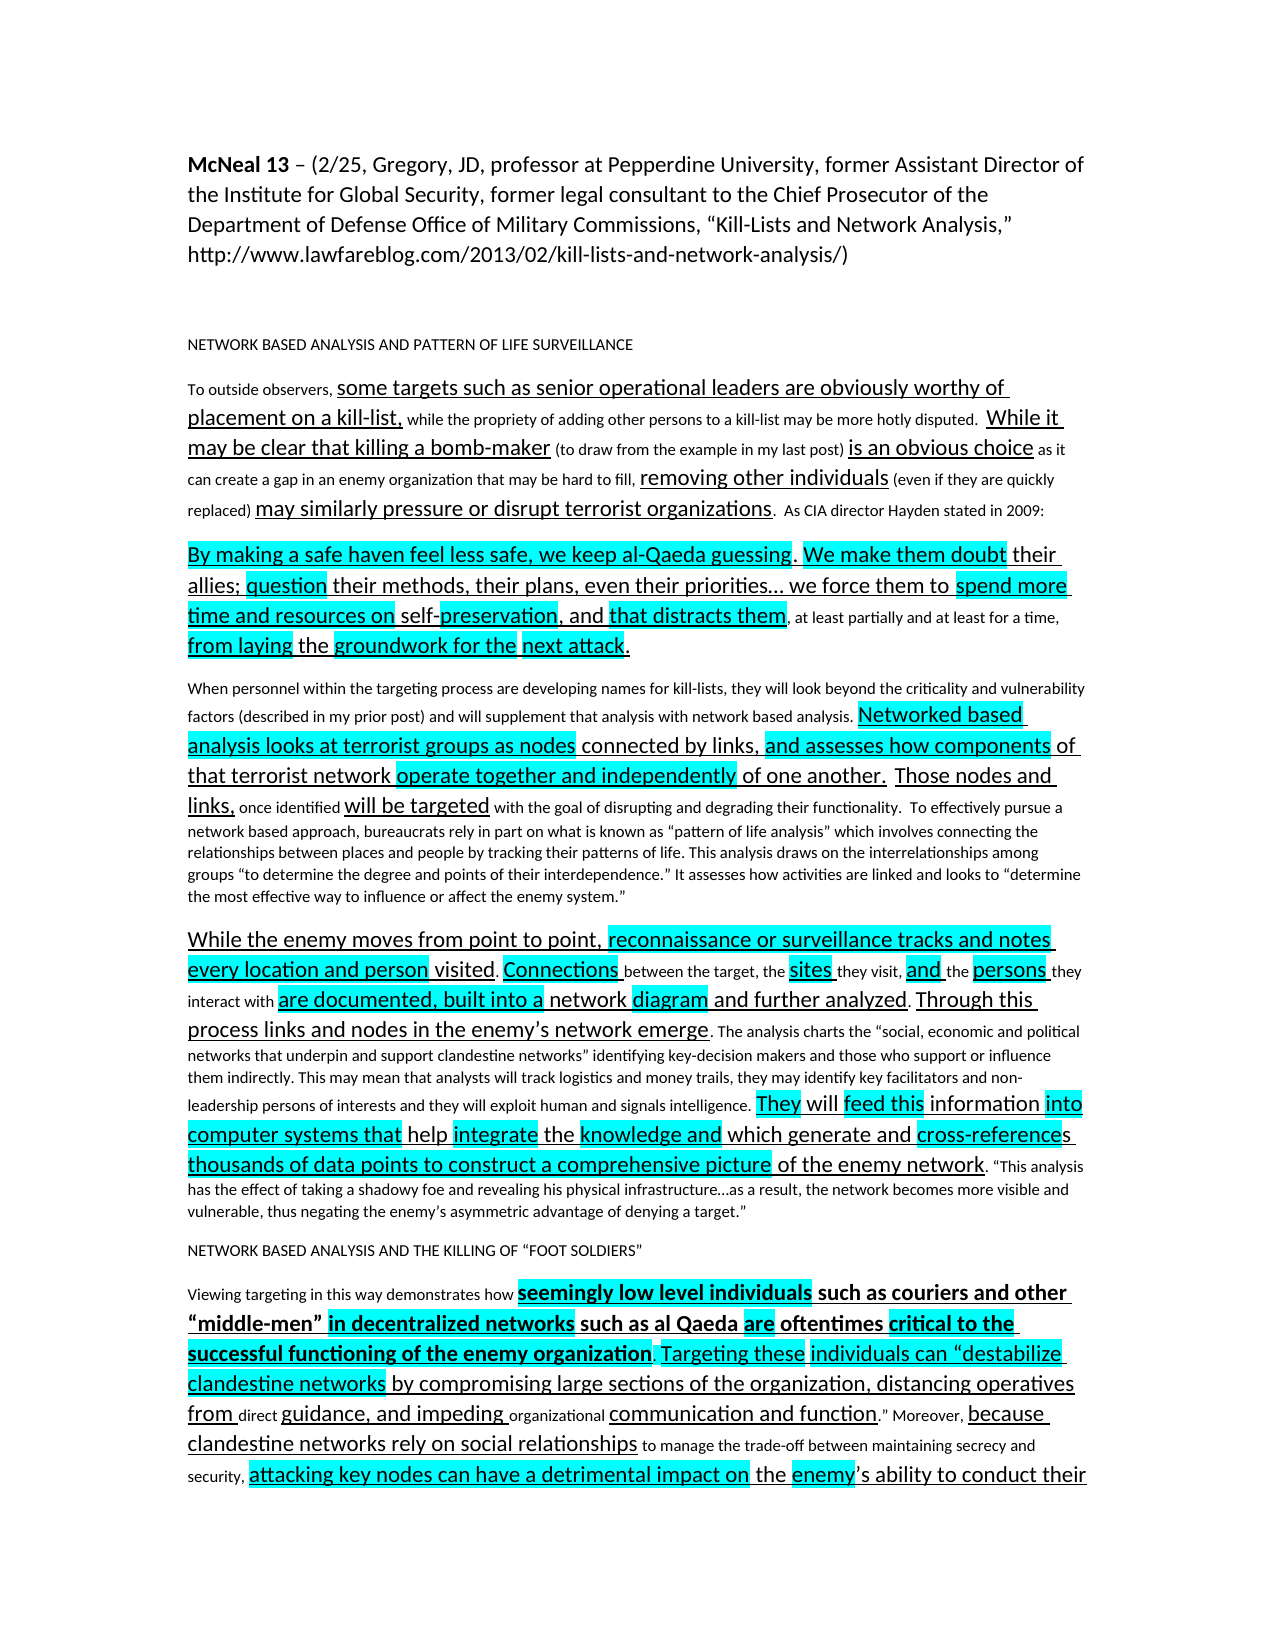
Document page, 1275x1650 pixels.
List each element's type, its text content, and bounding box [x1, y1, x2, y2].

text While the enemy moves from point to point, reconnaissance or surveillance tracks and notes every location and person visited. Connections between the target, the sites they visit, and the persons they interact with are documented, built into a network diagram and further analyzed. Through this process links and nodes in the enemy’s network emerge. The analysis charts the “social, economic and political networks that underpin and support clandestine networks” identifying key-decision makers and those who support or influence them indirectly. This may mean that analysts will track logistics and money trails, they may identify key facilitators and non-leadership persons of interests and they will exploit human and signals intelligence. They will feed this information into computer systems that help integrate the knowledge and which generate and cross-references thousands of data points to construct a comprehensive picture of the enemy network. “This analysis has the effect of taking a shadowy foe and revealing his physical infrastructure…as a result, the network becomes more visible and vulnerable, thus negating the enemy’s asymmetric advantage of denying a target.” [187, 925, 1087, 1222]
text NETWORK BASED ANALYSIS AND PATTERN OF LIFE SURVEILLANCE [187, 334, 1087, 355]
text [187, 1278, 1087, 1488]
text McNeal 13 – (2/25, Gregory, JD, professor at Pepperdine University, former Assistant Director of the Institute for Global Security, former legal consultant to the Chief Prosecutor of the Department of Defense Office of Military Commissions, “Kill-Lists and Network Analysis,” http://www.lawfareblog.com/2013/02/kill-lists-and-network-analysis/) [187, 150, 1087, 269]
text When personnel within the targeting process are developing names for kill-lists, they will look beyond the criticality and vulnerability factors (described in my prior post) and will supplement that analysis with network based analysis. Networked based analysis looks at terrorist groups as nodes connected by links, and assesses how components of that terrorist network operate together and independently of one another. Those nodes and links, once identified will be targeted with the goal of disrupting and degrading their functionality. To effectively pursue a network based approach, bureaucrats rely in part on what is known as “pattern of life analysis” which involves connecting the relationships between places and people by tracking their patterns of life. This analysis draws on the interrelationships among groups “to determine the degree and points of their interdependence.” It assesses how activities are linked and looks to “determine the most effective way to influence or affect the enemy system.” [187, 678, 1087, 907]
text To outside observers, some targets such as senior operational leaders are obviously worthy of placement on a kill-list, while the propriety of adding other persons to a kill-list may be more hotly disputed. While it may be clear that killing a bomb-maker (to draw from the example in my last post) is an obvious choice as it can create a gap in an enemy organization that may be hard to fill, removing other individuals (even if they are quickly replaced) may similarly pressure or disrupt terrorist organizations. As CIA director Hayden stated in 2009: [187, 373, 1087, 522]
text NETWORK BASED ANALYSIS AND THE KILLING OF “FOOT SOLDIERS” [187, 1240, 1087, 1260]
text By making a safe haven feel less safe, we keep al-Qaeda guessing. We make them doubt their allies; question their methods, their plans, even their priorities… we force them to spend more time and resources on self-preservation, and that distracts them, at least partially and at least for a time, from laying the groundwork for the next attack. [187, 541, 1087, 659]
